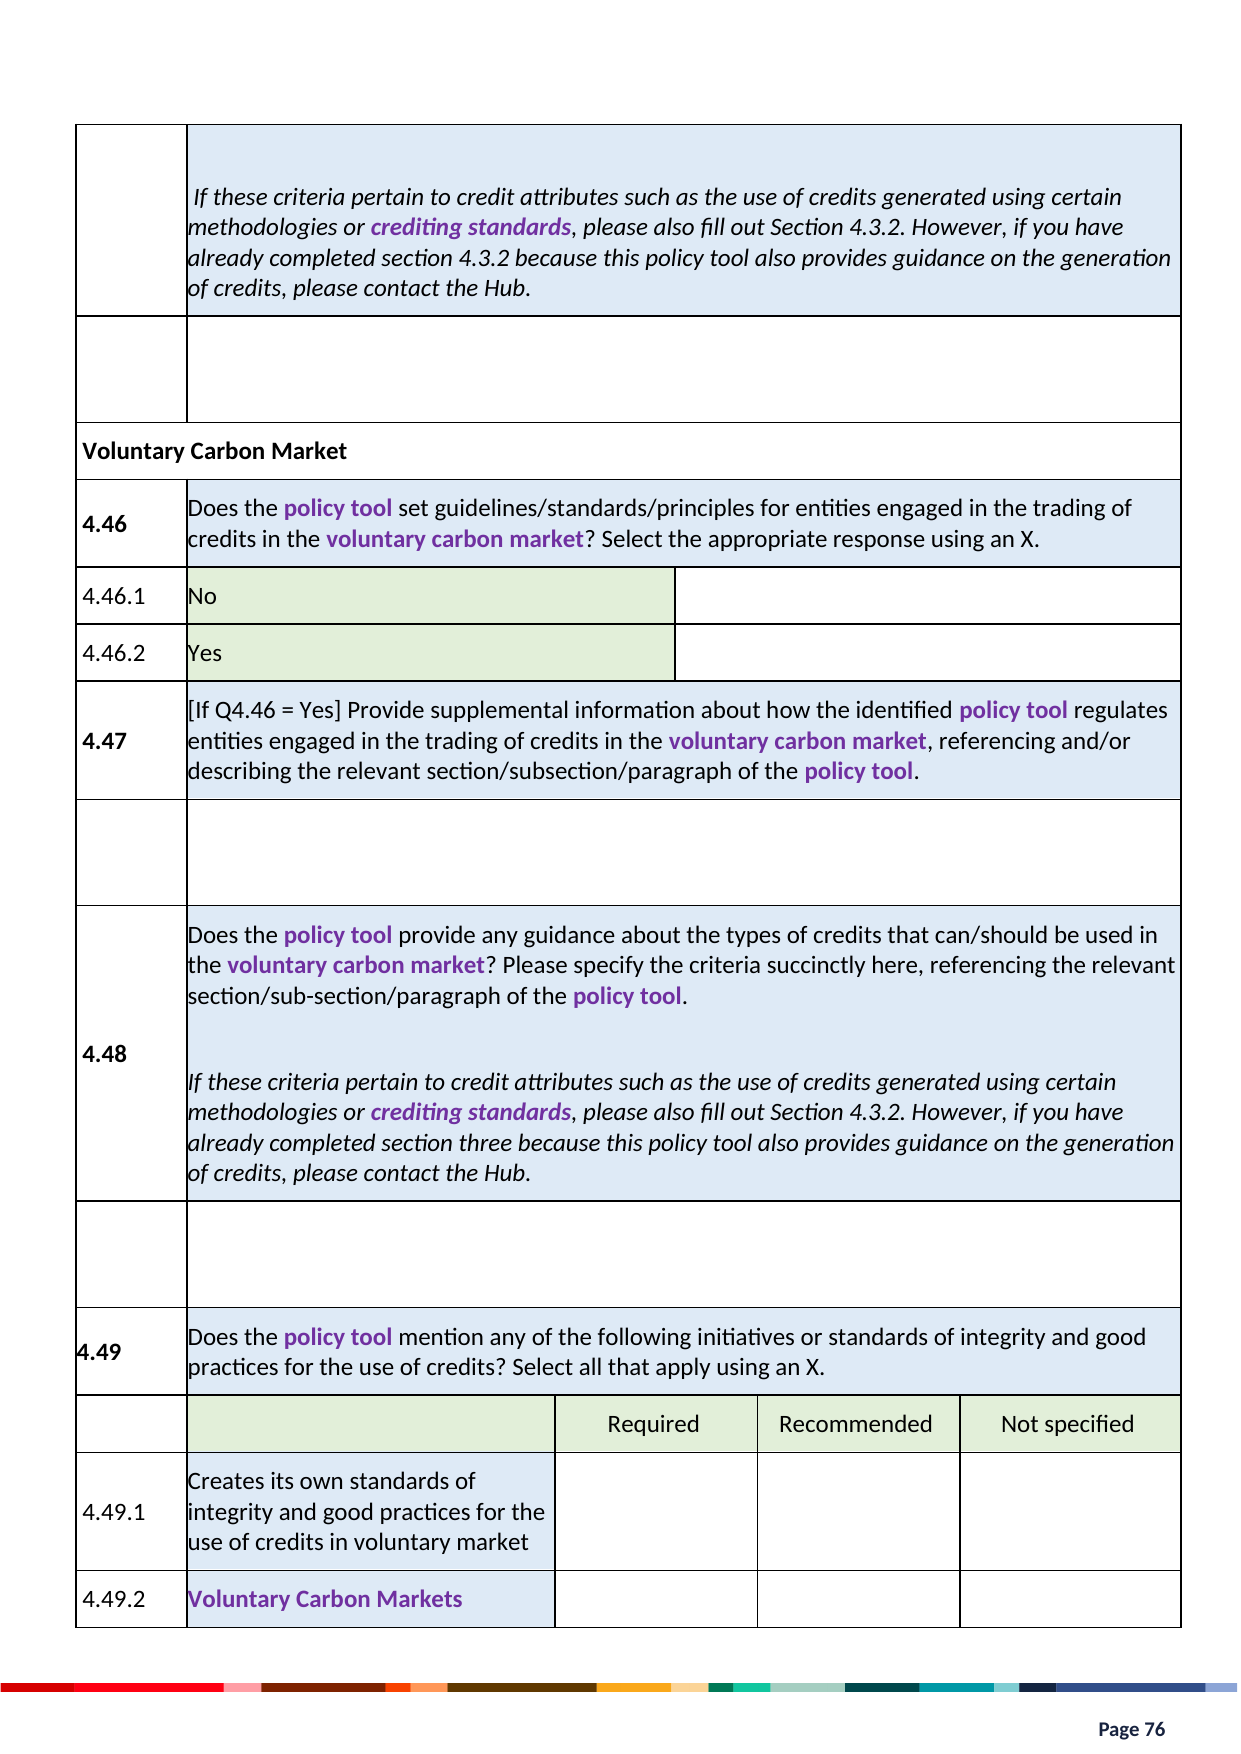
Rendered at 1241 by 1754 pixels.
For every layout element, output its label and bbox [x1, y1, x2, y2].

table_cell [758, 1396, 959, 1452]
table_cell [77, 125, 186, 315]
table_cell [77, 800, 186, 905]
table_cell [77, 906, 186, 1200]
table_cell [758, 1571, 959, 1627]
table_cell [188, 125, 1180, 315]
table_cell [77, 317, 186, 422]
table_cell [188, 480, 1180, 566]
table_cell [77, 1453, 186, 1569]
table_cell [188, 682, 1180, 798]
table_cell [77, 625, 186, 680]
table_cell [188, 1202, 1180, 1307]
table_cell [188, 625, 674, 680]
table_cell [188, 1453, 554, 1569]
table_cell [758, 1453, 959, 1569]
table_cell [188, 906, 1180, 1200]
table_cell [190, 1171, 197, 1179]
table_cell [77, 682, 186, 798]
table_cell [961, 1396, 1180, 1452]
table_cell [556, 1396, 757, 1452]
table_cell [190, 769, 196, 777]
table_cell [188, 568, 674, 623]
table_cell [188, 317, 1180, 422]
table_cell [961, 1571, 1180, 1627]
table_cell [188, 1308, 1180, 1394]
picture [0, 1683, 1236, 1692]
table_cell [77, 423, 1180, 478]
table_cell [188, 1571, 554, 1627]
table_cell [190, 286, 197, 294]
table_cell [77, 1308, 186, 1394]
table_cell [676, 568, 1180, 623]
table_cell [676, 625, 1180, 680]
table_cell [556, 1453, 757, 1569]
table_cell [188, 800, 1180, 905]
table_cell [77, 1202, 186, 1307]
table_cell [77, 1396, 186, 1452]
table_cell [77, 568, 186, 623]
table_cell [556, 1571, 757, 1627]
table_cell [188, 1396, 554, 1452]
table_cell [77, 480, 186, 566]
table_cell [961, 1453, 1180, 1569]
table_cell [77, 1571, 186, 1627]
